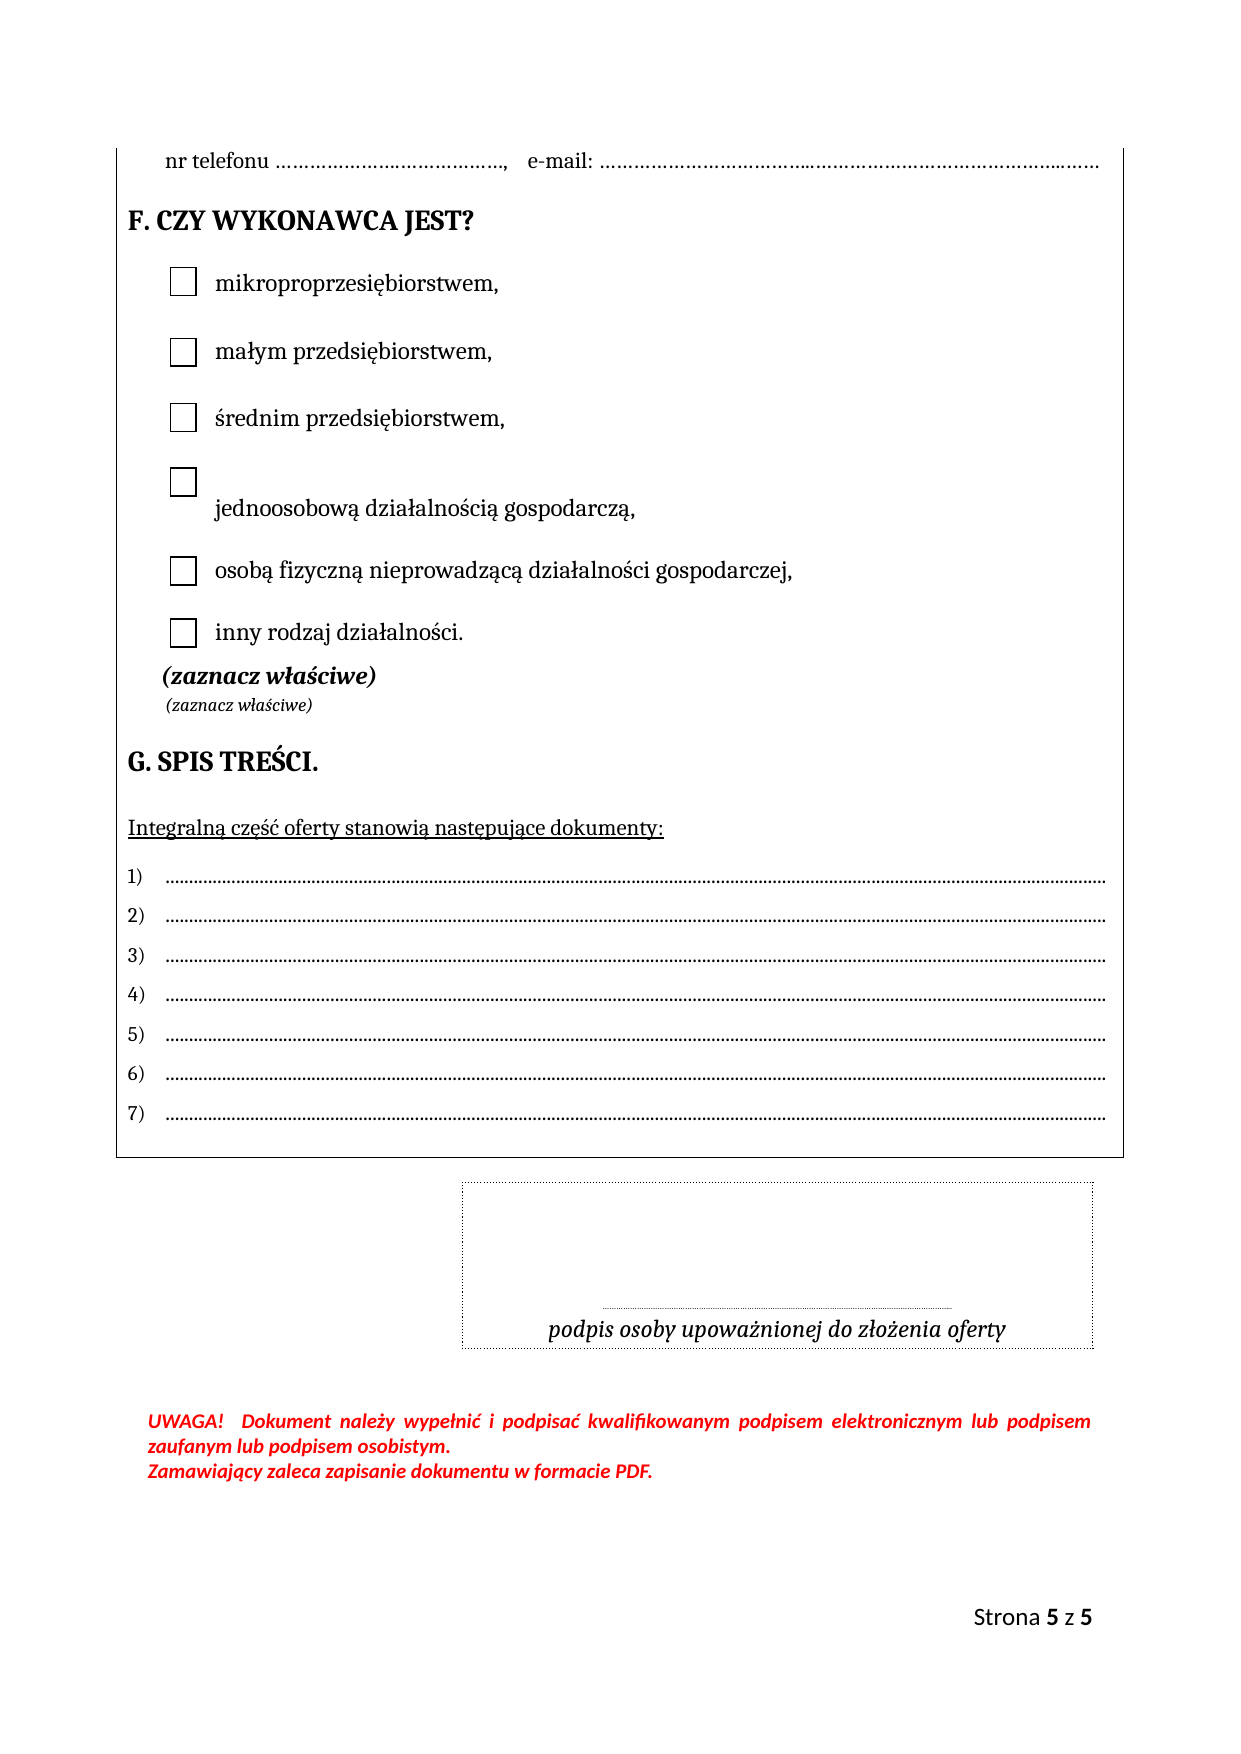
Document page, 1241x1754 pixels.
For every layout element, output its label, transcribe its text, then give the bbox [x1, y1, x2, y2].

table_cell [117, 148, 1123, 192]
table_header …………………………………………………………………………………………………………….……………………….. podpis osoby upoważnionej do złożenia oferty [462, 1182, 1093, 1347]
text Zamawiający zaleca zapisanie dokumentu w formacie PDF. [133, 1459, 1093, 1484]
table_cell G. SPIS TREŚCI. Integralną część oferty stanowią następujące dokumenty: ........................................................................................................................................................................................................ ........................................................................................................................................................................................................ ........................................................................................................................................................................................................ ........................................................................................................................................................................................................ ........................................................................................................................................................................................................ ........................................................................................................................................................................................................ ........................................................................................................................................................................................................ [117, 733, 1123, 1157]
text UWAGA! Dokument należy wypełnić i podpisać kwalifikowanym podpisem elektronicznym lub podpisem zaufanym lub podpisem osobistym. [148, 1408, 1093, 1459]
table_cell F. CZY WYKONAWCA JEST? mikroproprzesiębiorstwem, małym przedsiębiorstwem, średnim przedsiębiorstwem, jednoosobową działalnością gospodarczą, osobą fizyczną nieprowadzącą działalności gospodarczej, inny rodzaj działalności. (zaznacz właściwe) (zaznacz właściwe) [117, 192, 1123, 733]
